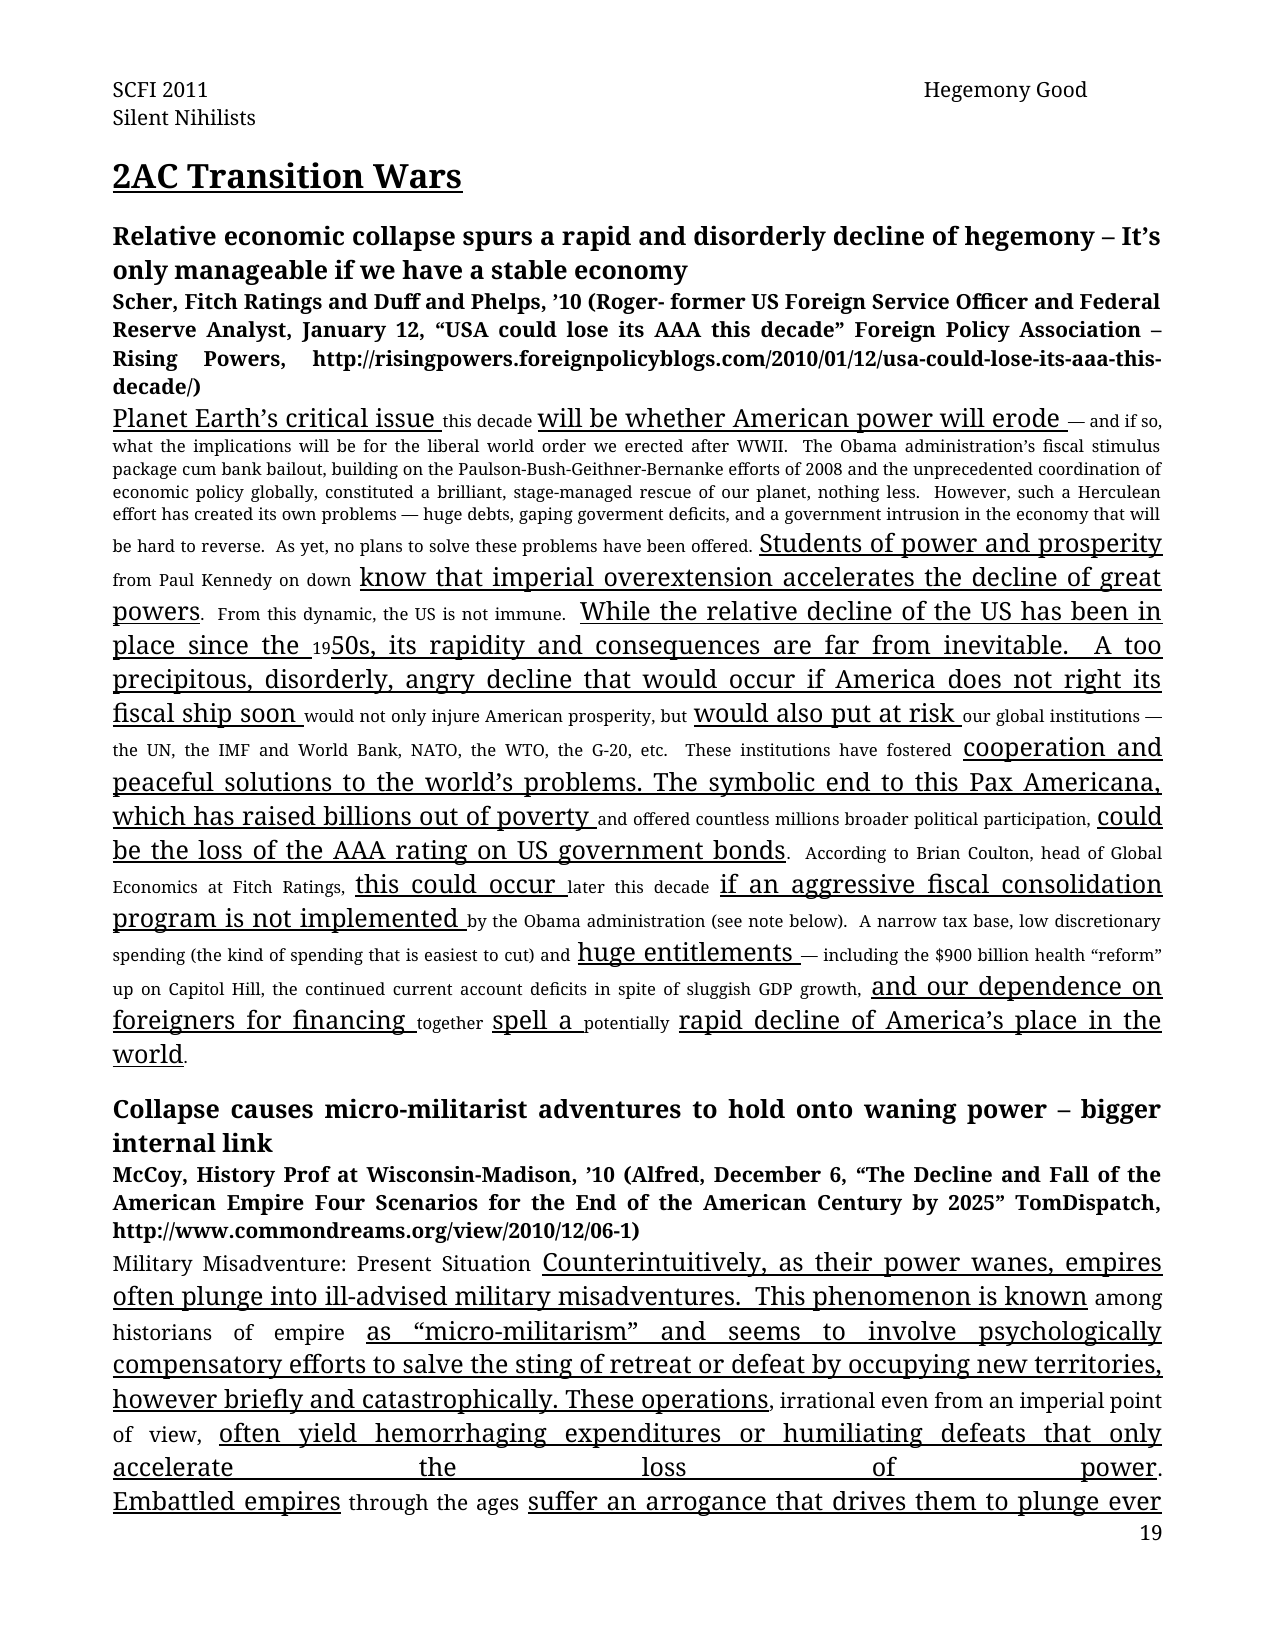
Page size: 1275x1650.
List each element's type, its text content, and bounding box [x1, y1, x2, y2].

text Planet Earth’s critical issue this decade will be whether American power will erode — and if so, what the implications will be for the liberal world order we erected after WWII. The Obama administration’s fiscal stimulus package cum bank bailout, building on the Paulson-Bush-Geithner-Bernanke efforts of 2008 and the unprecedented coordination of economic policy globally, constituted a brilliant, stage-managed rescue of our planet, nothing less. However, such a Herculean effort has created its own problems — huge debts, gaping goverment deficits, and a government intrusion in the economy that will be hard to reverse. As yet, no plans to solve these problems have been offered. Students of power and prosperity from Paul Kennedy on down know that imperial overextension accelerates the decline of great powers. From this dynamic, the is not immune. While the relative decline of the US has been in place since the 1950s, its rapidity and consequences are far from inevitable. A too precipitous, disorderly, angry decline that would occur if America does not right its fiscal ship soon would not only injure American prosperity, but would also put at risk our global institutions — the UN, the IMF and World Bank, NATO, the WTO, the G-20, etc. These institutions have fostered cooperation and peaceful solutions to the world’s problems. The symbolic end to this Pax Americana, which has raised billions out of poverty and offered countless millions broader political participation, could be the loss of the AAA rating on US government bonds. According to Brian Coulton, head of Global Economics at Fitch Ratings, this could occur later this decade if an aggressive fiscal consolidation program is not implemented by the Obama administration (see note below). A narrow tax base, low discretionary spending (the kind of spending that is easiest to cut) and huge entitlements — including the $900 billion health “reform” up on Capitol Hill, the continued current account deficits in spite of sluggish growth, and our dependence on foreigners for financing together spell a potentially rapid decline of America’s place in the world. [112, 795, 1162, 1071]
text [112, 1377, 1162, 1517]
text McCoy, History Prof at Wisconsin-Madison, ’10 (Alfred, December 6, “The Decline and Fall of the American Empire Four Scenarios for the End of the American Century by 2025” TomDispatch, http://www.commondreams.org/view/2010/12/06-1) [112, 1160, 1162, 1245]
subtitle 2AC Transition Wars [112, 153, 1162, 198]
subtitle Relative economic collapse spurs a rapid and disorderly decline of hegemony – It’s only manageable if we have a stable economy [112, 219, 1162, 287]
subtitle Collapse causes micro-militarist adventures to hold onto waning power – bigger internal link [112, 1092, 1162, 1160]
text Scher, Fitch Ratings and Duff and Phelps, ’10 (Roger- former US Foreign Service Officer and Federal Reserve Analyst, January 12, “USA could lose its AAA this decade” Foreign Policy Association – Rising Powers, http://risingpowers.foreignpolicyblogs.com/2010/01/12/usa-could-lose-its-aaa-this-decade/) [112, 287, 1162, 401]
text Planet Earth’s critical issue this decade will be whether American power will erode — and if so, what the implications will be for the liberal world order we erected after WWII. The Obama administration’s fiscal stimulus package cum bank bailout, building on the Paulson-Bush-Geithner-Bernanke efforts of 2008 and the unprecedented coordination of economic policy globally, constituted a brilliant, stage-managed rescue of our planet, nothing less. However, such a Herculean effort has created its own problems — huge debts, gaping goverment deficits, and a government intrusion in the economy that will be hard to reverse. As yet, no plans to solve these problems have been offered. Students of power and prosperity from Paul Kennedy on down know that imperial overextension accelerates the decline of great powers. From this dynamic, the is not immune. While the relative decline of the US has been in place since the 1950s, its rapidity and consequences are far from inevitable. A too precipitous, disorderly, angry decline that would occur if America does not right its fiscal ship soon would not only injure American prosperity, but would also put at risk our global institutions — the UN, the IMF and World Bank, NATO, the WTO, the G-20, etc. These institutions have fostered cooperation and peaceful solutions to the world’s problems. The symbolic end to this Pax Americana, which has raised billions out of poverty and offered countless millions broader political participation, could be the loss of the AAA rating on US government bonds. According to Brian Coulton, head of Global Economics at Fitch Ratings, this could occur later this decade if an aggressive fiscal consolidation program is not implemented by the Obama administration (see note below). A narrow tax base, low discretionary spending (the kind of spending that is easiest to cut) and huge entitlements — including the $900 billion health “reform” up on Capitol Hill, the continued current account deficits in spite of sluggish growth, and our dependence on foreigners for financing together spell a potentially rapid decline of America’s place in the world. [112, 401, 1162, 691]
